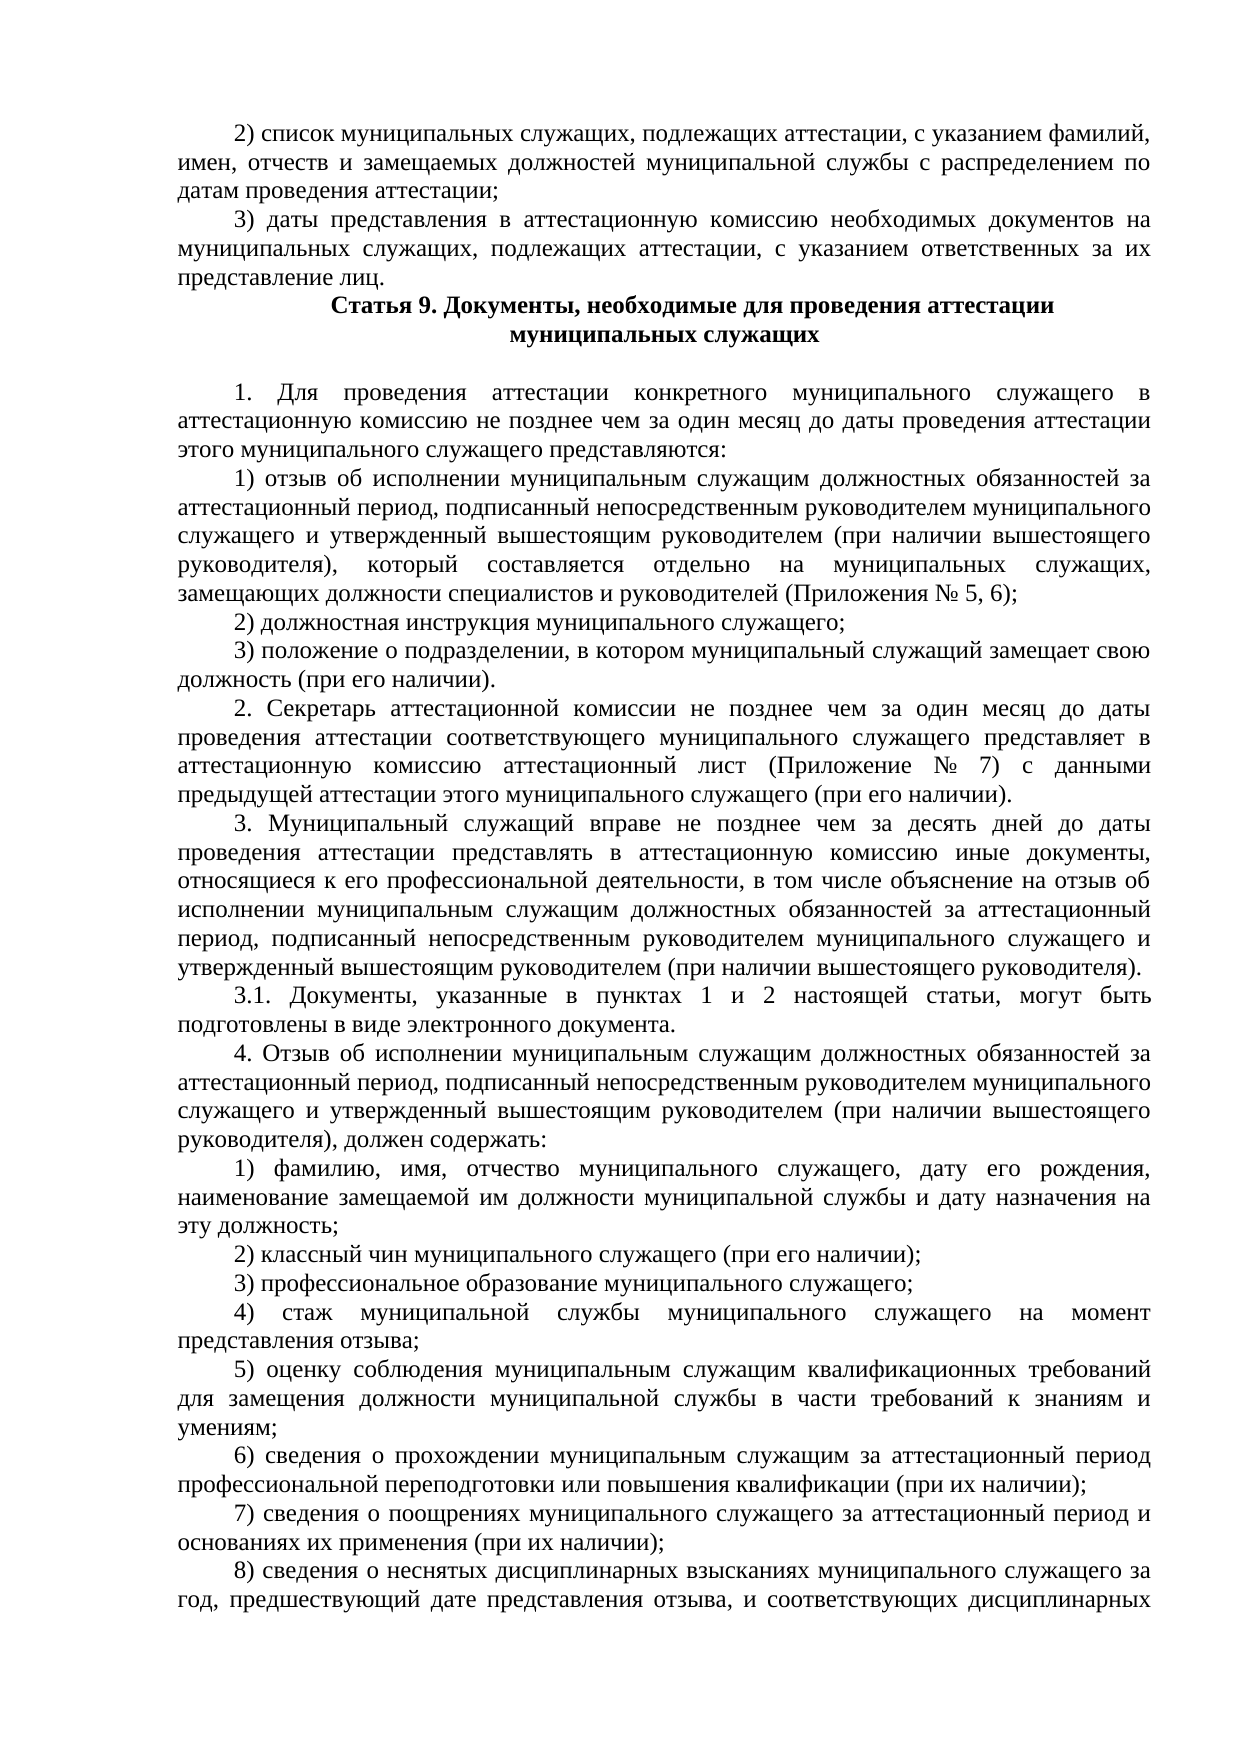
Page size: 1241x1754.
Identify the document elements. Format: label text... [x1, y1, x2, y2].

text 3) положение о подразделении, в котором муниципальный служащий замещает свою должность (при его наличии). [177, 636, 1152, 693]
text 7) сведения о поощрениях муниципального служащего за аттестационный период и основаниях их применения (при их наличии); [177, 1498, 1152, 1556]
text 2) классный чин муниципального служащего (при его наличии); [177, 1239, 1152, 1268]
text 2) должностная инструкция муниципального служащего; [177, 607, 1152, 636]
text 6) сведения о прохождении муниципальным служащим за аттестационный период профессиональной переподготовки или повышения квалификации (при их наличии); [177, 1441, 1152, 1498]
text 3) профессиональное образование муниципального служащего; [177, 1268, 1152, 1297]
text 3) даты представления в аттестационную комиссию необходимых документов на муниципальных служащих, подлежащих аттестации, с указанием ответственных за их представление лиц. [177, 204, 1152, 291]
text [177, 1556, 1152, 1613]
text 3. Муниципальный служащий вправе не позднее чем за десять дней до даты проведения аттестации представлять в аттестационную комиссию иные документы, относящиеся к его профессиональной деятельности, в том числе объяснение на отзыв об исполнении муниципальным служащим должностных обязанностей за аттестационный период, подписанный непосредственным руководителем муниципального служащего и утвержденный вышестоящим руководителем (при наличии вышестоящего руководителя). [177, 808, 1152, 981]
text 5) оценку соблюдения муниципальным служащим квалификационных требований для замещения должности муниципальной службы в части требований к знаниям и умениям; [177, 1354, 1152, 1441]
text 1) фамилию, имя, отчество муниципального служащего, дату его рождения, наименование замещаемой им должности муниципальной службы и дату назначения на эту должность; [177, 1153, 1152, 1239]
text 1. Для проведения аттестации конкретного муниципального служащего в аттестационную комиссию не позднее чем за один месяц до даты проведения аттестации этого муниципального служащего представляются: [177, 377, 1152, 463]
text 2. Секретарь аттестационной комиссии не позднее чем за один месяц до даты проведения аттестации соответствующего муниципального служащего представляет в аттестационную комиссию аттестационный лист (Приложение № 7) с данными предыдущей аттестации этого муниципального служащего (при его наличии). [177, 693, 1152, 808]
text 3.1. Документы, указанные в пунктах 1 и 2 настоящей статьи, могут быть подготовлены в виде электронного документа. [177, 981, 1152, 1038]
title Статья 9. Документы, необходимые для проведения аттестации муниципальных служащих [177, 291, 1152, 348]
text 4. Отзыв об исполнении муниципальным служащим должностных обязанностей за аттестационный период, подписанный непосредственным руководителем муниципального служащего и утвержденный вышестоящим руководителем (при наличии вышестоящего руководителя), должен содержать: [177, 1038, 1152, 1153]
text 2) список муниципальных служащих, подлежащих аттестации, с указанием фамилий, имен, отчеств и замещаемых должностей муниципальной службы с распределением по датам проведения аттестации; [177, 118, 1152, 204]
text 1) отзыв об исполнении муниципальным служащим должностных обязанностей за аттестационный период, подписанный непосредственным руководителем муниципального служащего и утвержденный вышестоящим руководителем (при наличии вышестоящего руководителя), который составляется отдельно на муниципальных служащих, замещающих должности специалистов и руководителей (Приложения № 5, 6); [177, 463, 1152, 607]
text 4) стаж муниципальной службы муниципального служащего на момент представления отзыва; [177, 1297, 1152, 1354]
